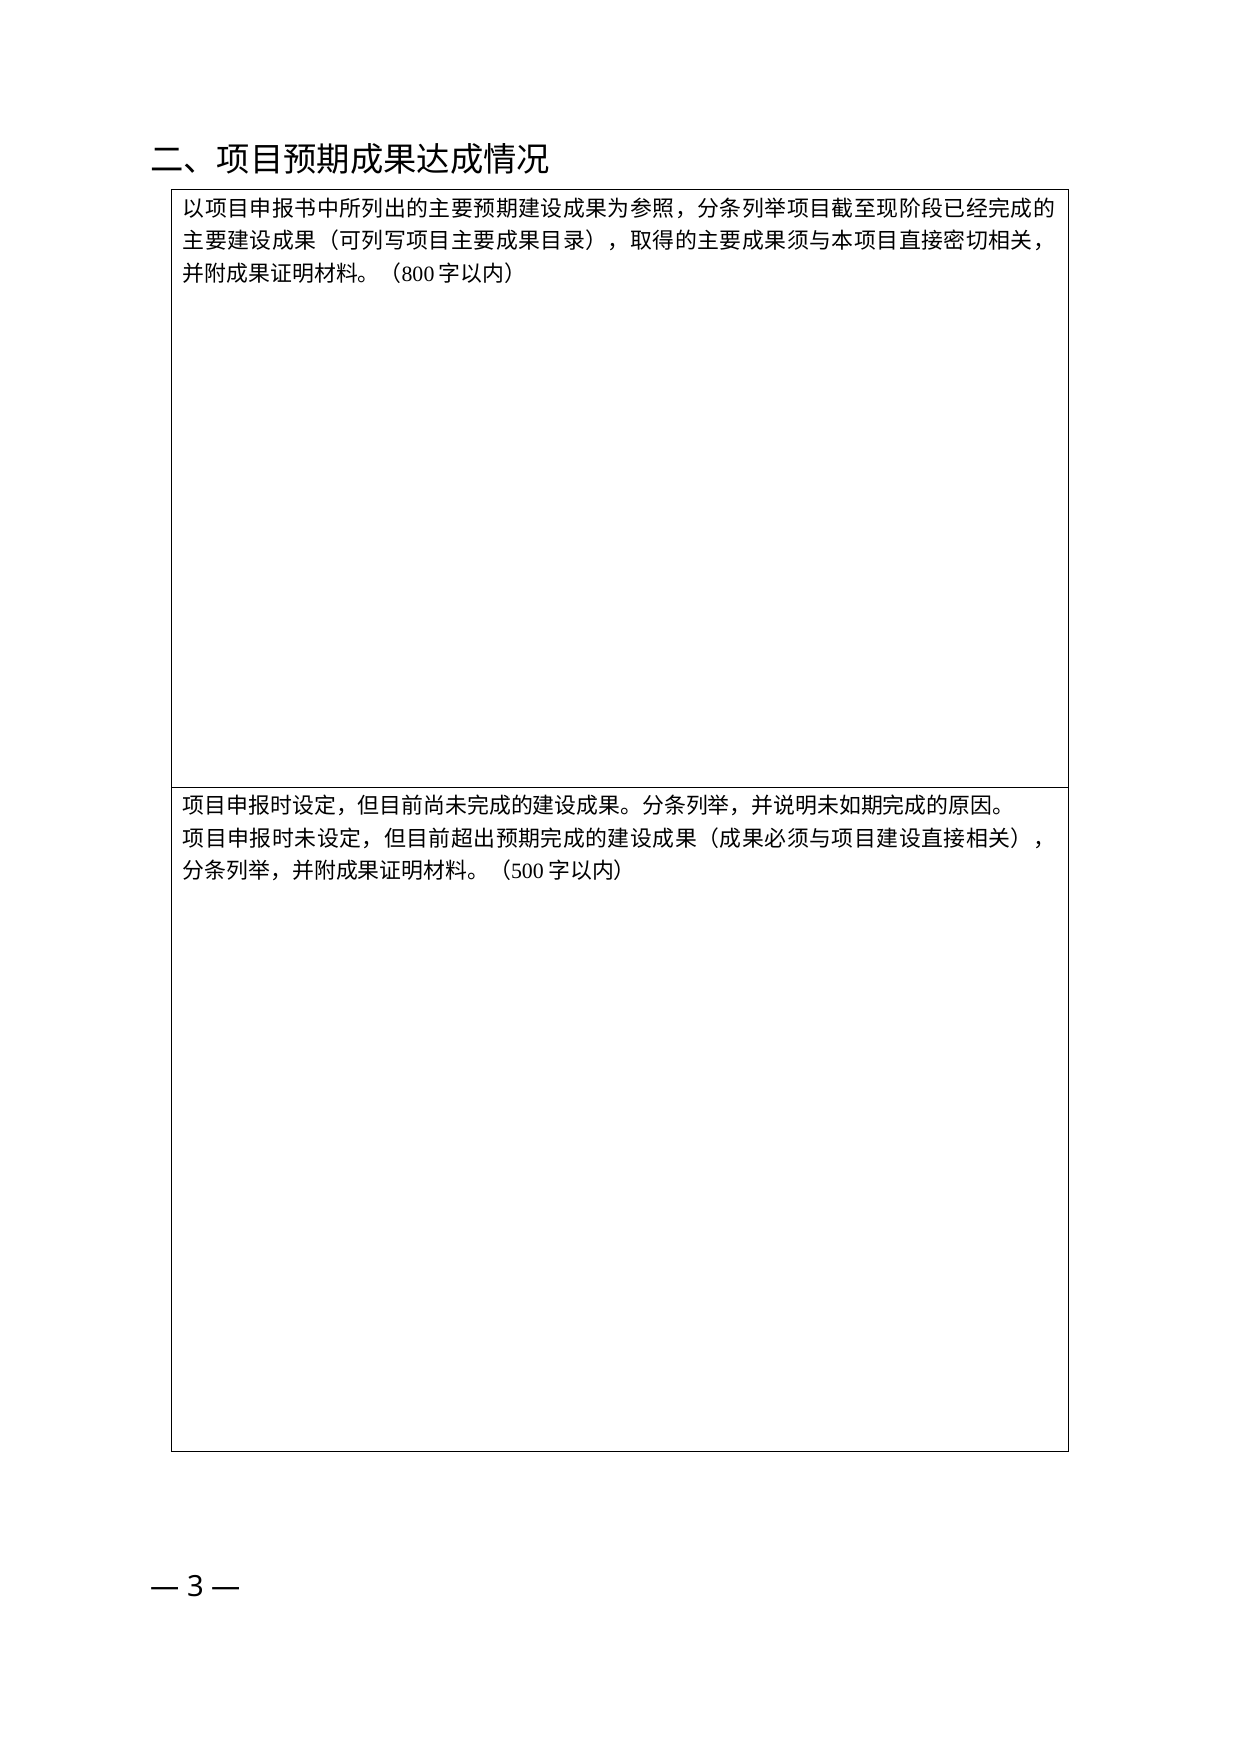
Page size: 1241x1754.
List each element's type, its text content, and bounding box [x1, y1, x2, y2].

text 二、项目预期成果达成情况 [150, 124, 1090, 189]
table_header 以项目申报书中所列出的主要预期建设成果为参照，分条列举项目截至现阶段已经完成的主要建设成果（可列写项目主要成果目录），取得的主要成果须与本项目直接密切相关，并附成果证明材料。（800字以内） [172, 190, 1068, 787]
table_cell 项目申报时设定，但目前尚未完成的建设成果。分条列举，并说明未如期完成的原因。 项目申报时未设定，但目前超出预期完成的建设成果（成果必须与项目建设直接相关），分条列举，并附成果证明材料。（500字以内） [172, 788, 1068, 1451]
